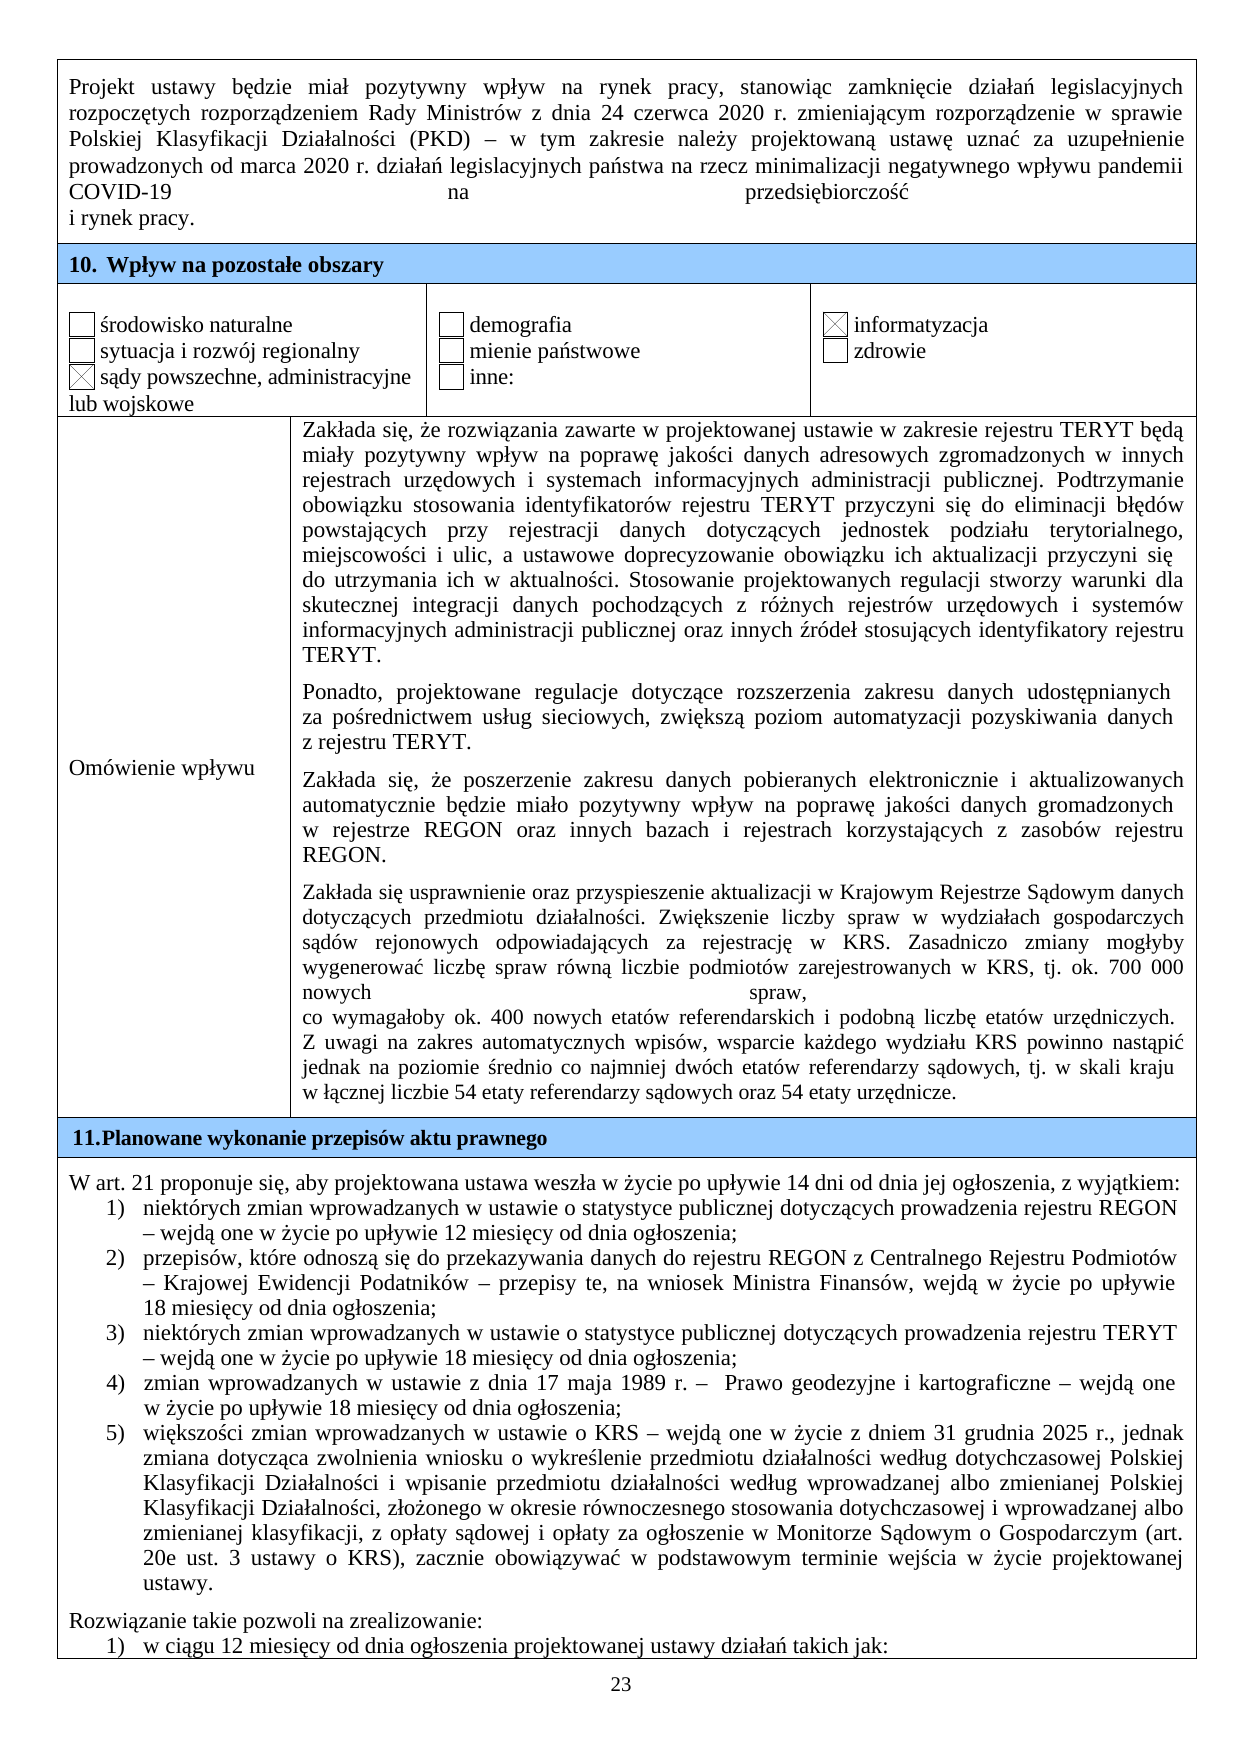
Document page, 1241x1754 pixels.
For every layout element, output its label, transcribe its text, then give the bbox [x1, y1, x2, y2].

table_cell Omówienie wpływu [58, 417, 290, 1117]
table_cell środowisko naturalne sytuacja i rozwój regionalny sądy powszechne, administracyjne lub wojskowe [58, 284, 426, 416]
table_cell demografia mienie państwowe inne: [427, 284, 810, 416]
table_cell informatyzacja zdrowie [811, 284, 1196, 416]
table_cell Projekt ustawy będzie miał pozytywny wpływ na rynek pracy, stanowiąc zamknięcie działań legislacyjnych rozpoczętych rozporządzeniem Rady Ministrów z dnia 24 czerwca 2020 r. zmieniającym rozporządzenie w sprawie Polskiej Klasyfikacji Działalności (PKD) – w tym zakresie należy projektowaną ustawę uznać za uzupełnienie prowadzonych od marca 2020 r. działań legislacyjnych państwa na rzecz minimalizacji negatywnego wpływu pandemii COVID-19 na przedsiębiorczość i rynek pracy. [58, 60, 1196, 243]
table_cell Wpływ na pozostałe obszary [58, 244, 1196, 283]
table_cell Zakłada się, że rozwiązania zawarte w projektowanej ustawie w zakresie rejestru TERYT będą miały pozytywny wpływ na poprawę jakości danych adresowych zgromadzonych w innych rejestrach urzędowych i systemach informacyjnych administracji publicznej. Podtrzymanie obowiązku stosowania identyfikatorów rejestru TERYT przyczyni się do eliminacji błędów powstających przy rejestracji danych dotyczących jednostek podziału terytorialnego, miejscowości i ulic, a ustawowe doprecyzowanie obowiązku ich aktualizacji przyczyni się do utrzymania ich w aktualności. Stosowanie projektowanych regulacji stworzy warunki dla skutecznej integracji danych pochodzących z różnych rejestrów urzędowych i systemów informacyjnych administracji publicznej oraz innych źródeł stosujących identyfikatory rejestru TERYT. Ponadto, projektowane regulacje dotyczące rozszerzenia zakresu danych udostępnianych za pośrednictwem usług sieciowych, zwiększą poziom automatyzacji pozyskiwania danych z rejestru TERYT. Zakłada się, że poszerzenie zakresu danych pobieranych elektronicznie i aktualizowanych automatycznie będzie miało pozytywny wpływ na poprawę jakości danych gromadzonych w rejestrze REGON oraz innych bazach i rejestrach korzystających z zasobów rejestru REGON. Zakłada się usprawnienie oraz przyspieszenie aktualizacji w Krajowym Rejestrze Sądowym danych dotyczących przedmiotu działalności. Zwiększenie liczby spraw w wydziałach gospodarczych sądów rejonowych odpowiadających za rejestrację w KRS. Zasadniczo zmiany mogłyby wygenerować liczbę spraw równą liczbie podmiotów zarejestrowanych w KRS, tj. ok. 700 000 nowych spraw, co wymagałoby ok. 400 nowych etatów referendarskich i podobną liczbę etatów urzędniczych. Z uwagi na zakres automatycznych wpisów, wsparcie każdego wydziału KRS powinno nastąpić jednak na poziomie średnio co najmniej dwóch etatów referendarzy sądowych, tj. w skali kraju w łącznej liczbie 54 etaty referendarzy sądowych oraz 54 etaty urzędnicze. [291, 417, 1196, 1117]
table_cell Planowane wykonanie przepisów aktu prawnego [58, 1118, 1196, 1157]
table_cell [58, 1158, 1196, 1658]
